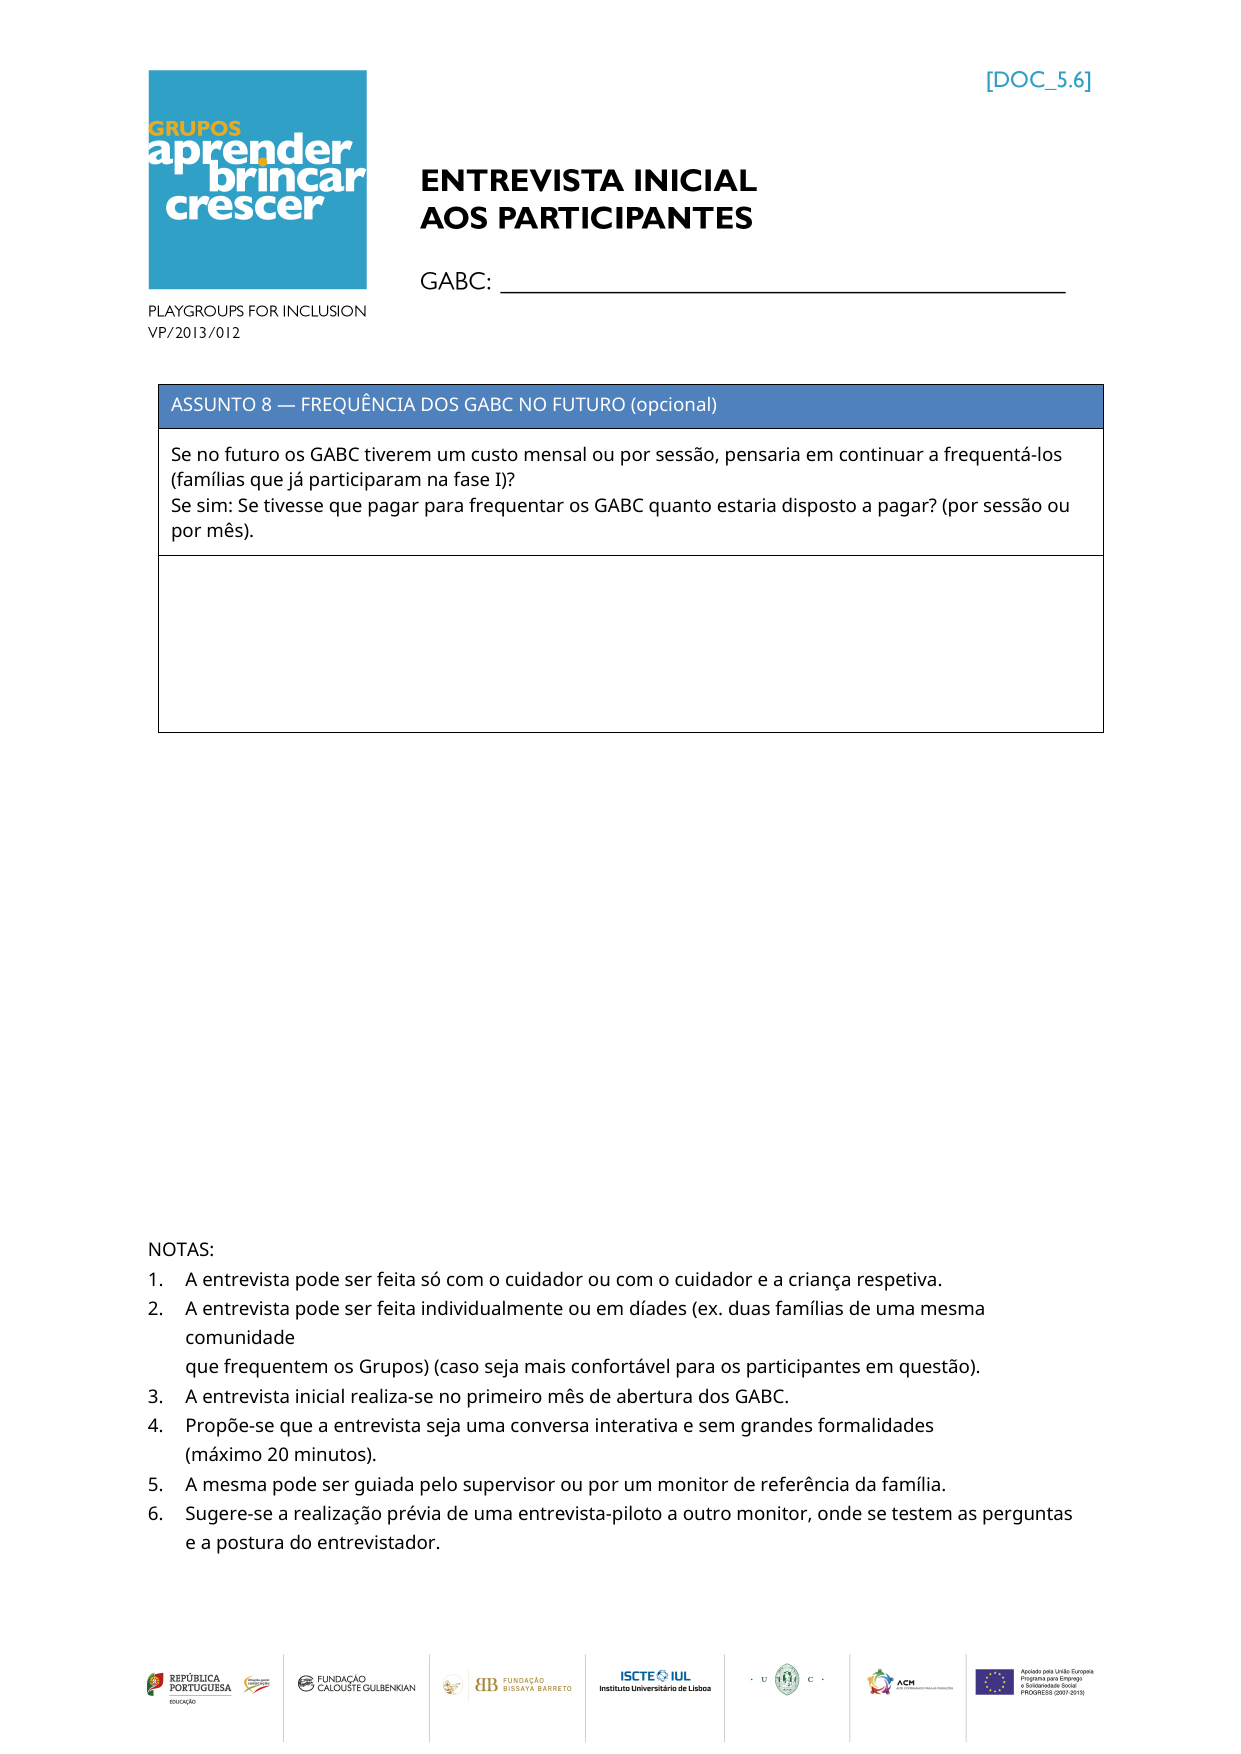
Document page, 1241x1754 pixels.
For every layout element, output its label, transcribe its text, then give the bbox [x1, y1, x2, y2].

list Sugere-se a realização prévia de uma entrevista-piloto a outro monitor, onde se testem as perguntas e a postura do entrevistador. [148, 1500, 1092, 1555]
list A entrevista inicial realiza-se no primeiro mês de abertura dos GABC. [148, 1383, 1092, 1409]
list A entrevista pode ser feita individualmente ou em díades (ex. duas famílias de uma mesma comunidade que frequentem os Grupos) (caso seja mais confortável para os participantes em questão). [148, 1295, 1092, 1379]
text NOTAS: [148, 1237, 1092, 1262]
list A mesma pode ser guiada pelo supervisor ou por um monitor de referência da família. [148, 1471, 1092, 1496]
table_cell [159, 556, 1103, 732]
picture [0, 1650, 1241, 1754]
picture [0, 0, 1241, 355]
list A entrevista pode ser feita só com o cuidador ou com o cuidador e a criança respetiva. [148, 1266, 1092, 1292]
table_header ASSUNTO 8 — FREQUÊNCIA DOS GABC NO FUTURO (opcional) [159, 385, 1103, 428]
list Propõe-se que a entrevista seja uma conversa interativa e sem grandes formalidades (máximo 20 minutos). [148, 1412, 1092, 1467]
table_cell Se no futuro os GABC tiverem um custo mensal ou por sessão, pensaria em continuar a frequentá-los (famílias que já participaram na fase I)? Se sim: Se tivesse que pagar para frequentar os GABC quanto estaria disposto a pagar? (por sessão ou por mês). [159, 429, 1103, 555]
